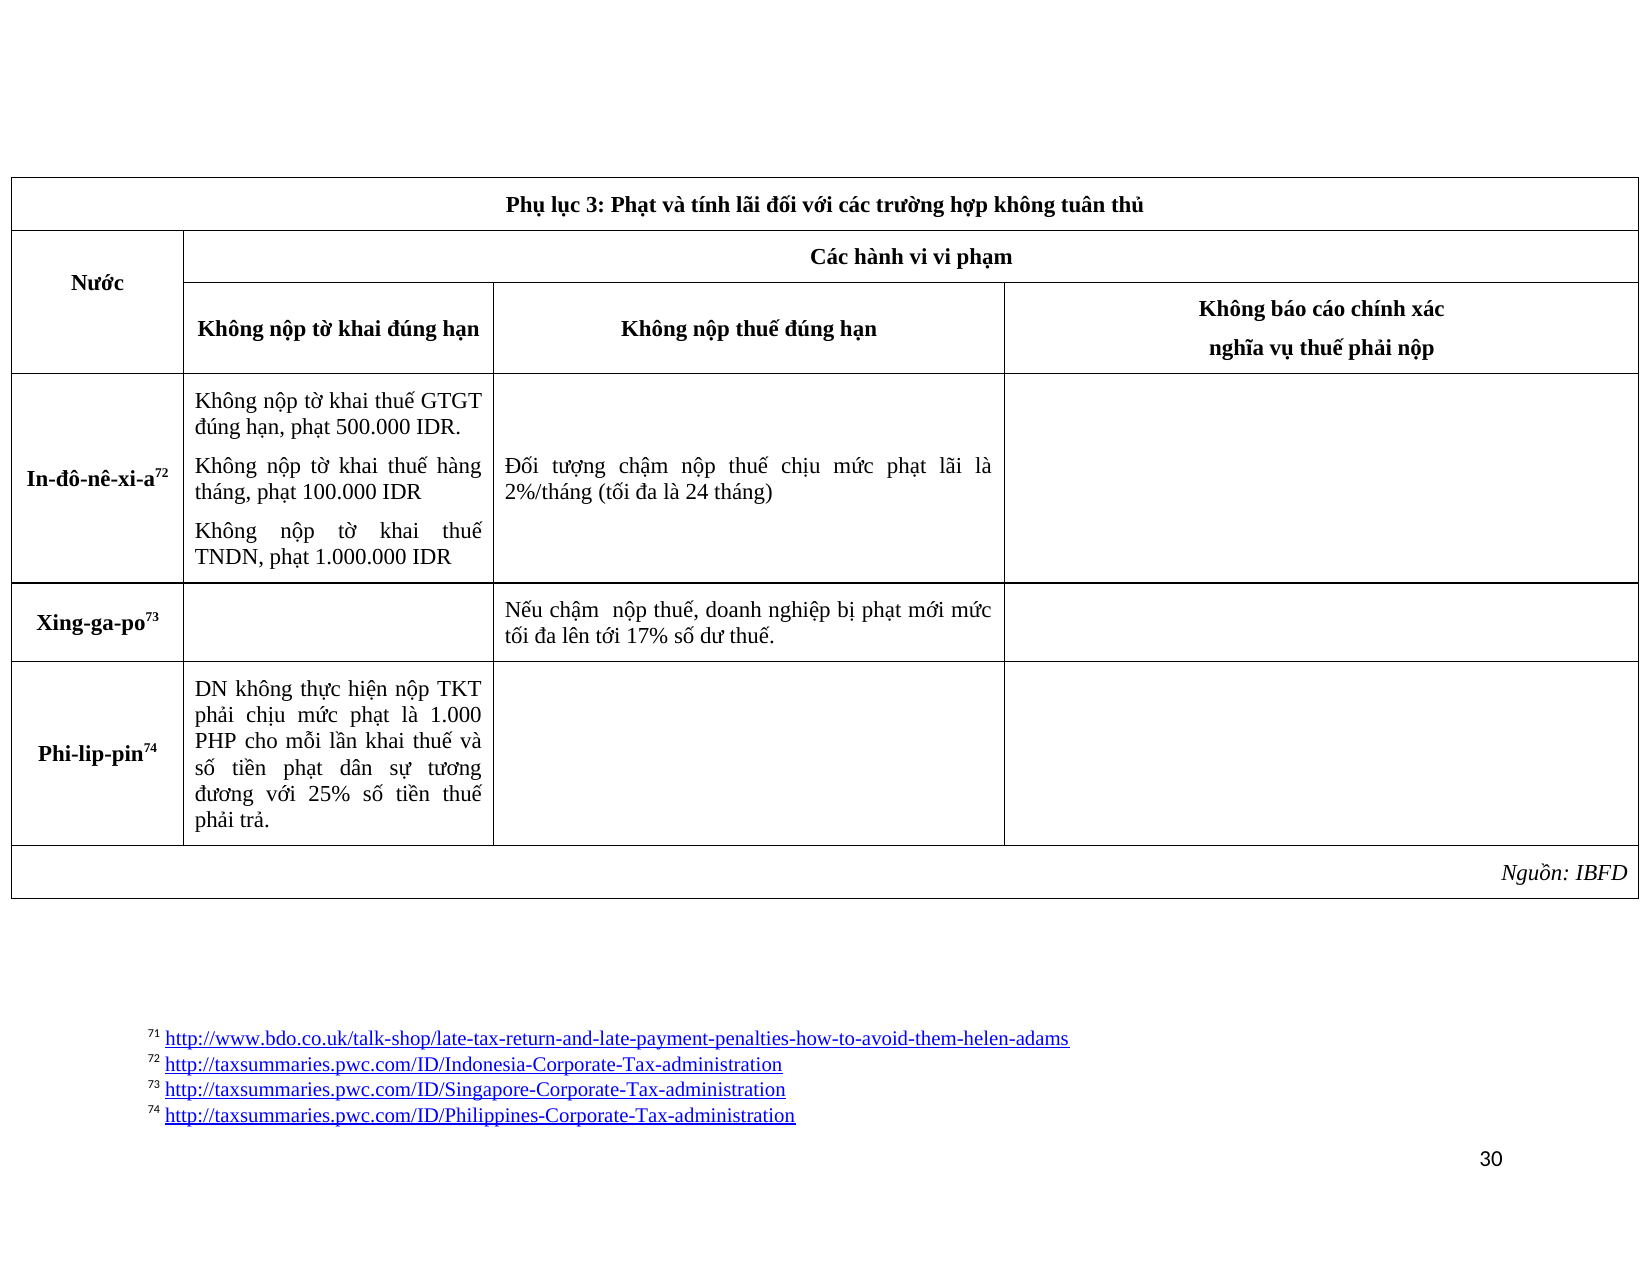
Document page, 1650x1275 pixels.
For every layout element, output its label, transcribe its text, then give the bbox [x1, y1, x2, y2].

table_cell [1005, 374, 1638, 582]
table_header Phụ lục 3: Phạt và tính lãi đối với các trường hợp không tuân thủ [12, 178, 1638, 229]
table_cell Nguồn: IBFD [12, 846, 1638, 898]
table_cell [1005, 584, 1638, 661]
table_cell Xing-ga-po [12, 584, 183, 661]
table_cell Các hành vi vi phạm [184, 231, 1638, 282]
table_cell Không báo cáo chính xác nghĩa vụ thuế phải nộp [1005, 283, 1638, 373]
table_cell Nếu chậm nộp thuế, doanh nghiệp bị phạt mới mức tối đa lên tới 17% số dư thuế. [494, 584, 1004, 661]
table_cell [184, 584, 493, 661]
table_cell [1005, 662, 1638, 845]
table_cell Không nộp tờ khai thuế GTGT đúng hạn, phạt 500.000 IDR. Không nộp tờ khai thuế hàng tháng, phạt 100.000 IDR Không nộp tờ khai thuế TNDN, phạt 1.000.000 IDR [184, 374, 493, 582]
table_cell Nước [12, 231, 183, 373]
table_cell Không nộp thuế đúng hạn [494, 283, 1004, 373]
table_cell Đối tượng chậm nộp thuế chịu mức phạt lãi là 2%/tháng (tối đa là 24 tháng) [494, 374, 1004, 582]
table_cell DN không thực hiện nộp TKT phải chịu mức phạt là 1.000 PHP cho mỗi lần khai thuế và số tiền phạt dân sự tương đương với 25% số tiền thuế phải trả. [184, 662, 493, 845]
table_cell In-đô-nê-xi-a [12, 374, 183, 582]
table_cell Phi-lip-pin [12, 662, 183, 845]
table_cell [494, 662, 1004, 845]
table_cell Không nộp tờ khai đúng hạn [184, 283, 493, 373]
